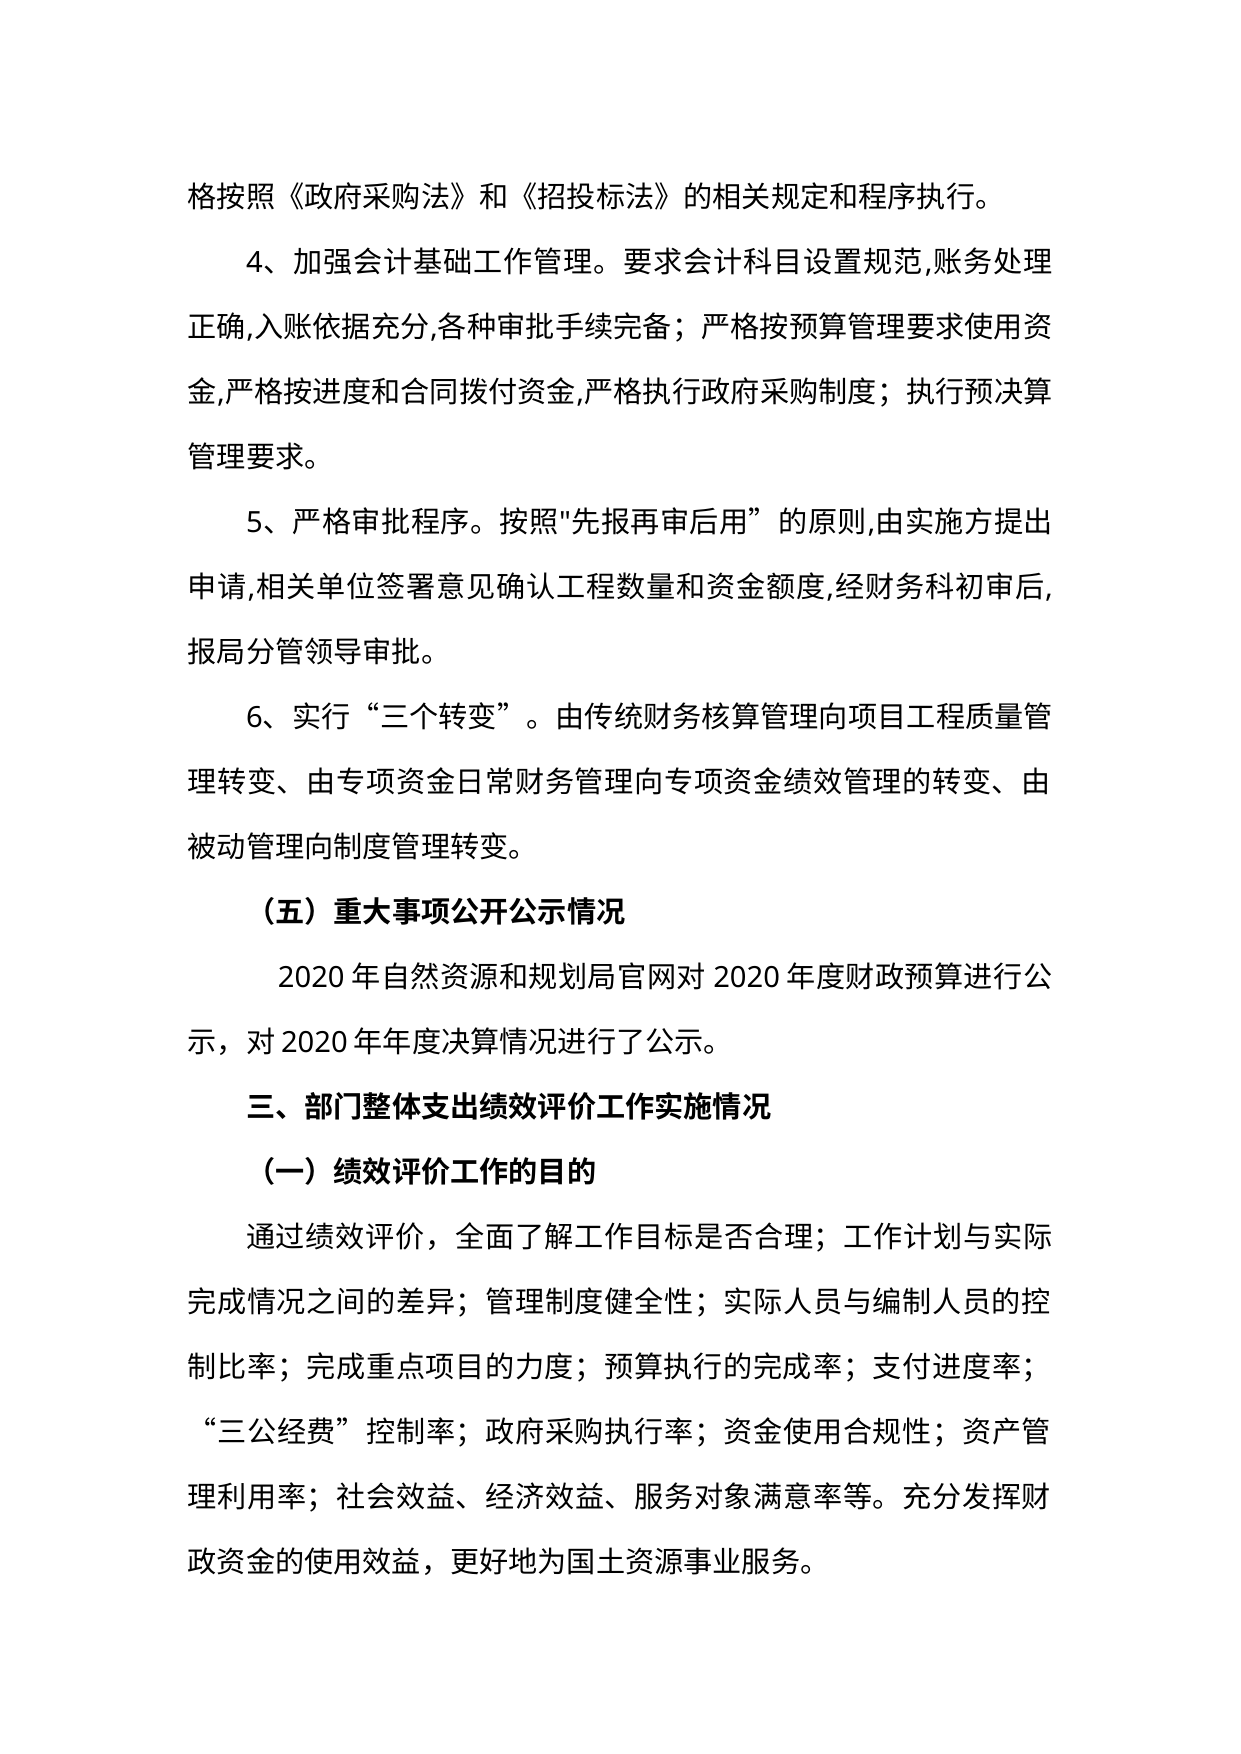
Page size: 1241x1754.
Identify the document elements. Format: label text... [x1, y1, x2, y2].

list （五）重大事项公开公示情况 [187, 877, 1053, 942]
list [187, 162, 1053, 227]
list 5、严格审批程序。按照"先报再审后用”的原则,由实施方提出申请,相关单位签署意见确认工程数量和资金额度,经财务科初审后,报局分管领导审批。 [187, 487, 1053, 682]
list （一）绩效评价工作的目的 [187, 1137, 1053, 1202]
list 2020年自然资源和规划局官网对2020年度财政预算进行公示，对2020年年度决算情况进行了公示。 [187, 942, 1053, 1072]
list 4、加强会计基础工作管理。要求会计科目设置规范,账务处理正确,入账依据充分,各种审批手续完备；严格按预算管理要求使用资金,严格按进度和合同拨付资金,严格执行政府采购制度；执行预决算管理要求。 [187, 227, 1053, 487]
list 三、部门整体支出绩效评价工作实施情况 [187, 1072, 1053, 1137]
list 通过绩效评价，全面了解工作目标是否合理；工作计划与实际完成情况之间的差异；管理制度健全性；实际人员与编制人员的控制比率；完成重点项目的力度；预算执行的完成率；支付进度率；“三公经费”控制率；政府采购执行率；资金使用合规性；资产管理利用率；社会效益、经济效益、服务对象满意率等。充分发挥财政资金的使用效益，更好地为国土资源事业服务。 [187, 1202, 1053, 1592]
list 6、实行“三个转变”。由传统财务核算管理向项目工程质量管理转变、由专项资金日常财务管理向专项资金绩效管理的转变、由被动管理向制度管理转变。 [187, 682, 1053, 877]
